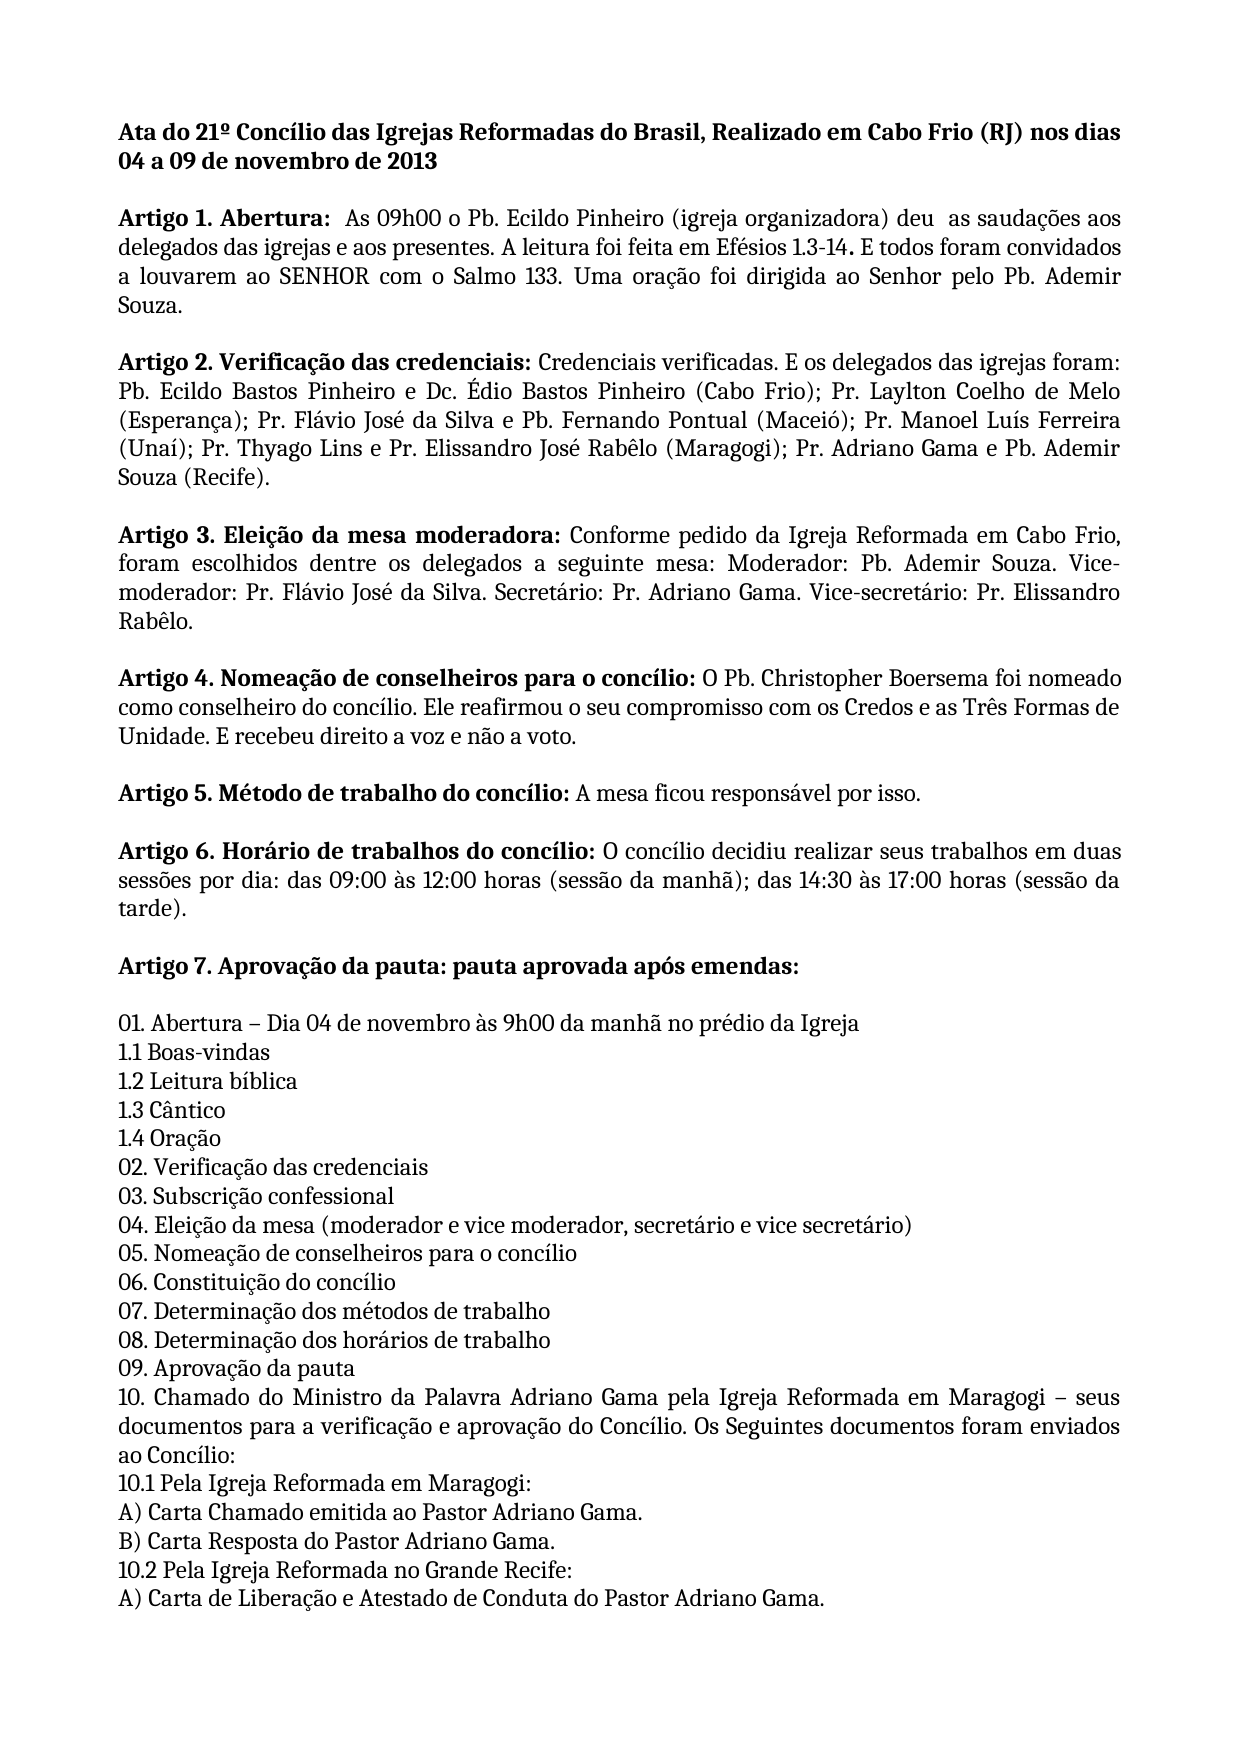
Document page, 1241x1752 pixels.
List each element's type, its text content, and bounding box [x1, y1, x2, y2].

text Artigo 1. Abertura: As 09h00 o Pb. Ecildo Pinheiro (igreja organizadora) deu as saudações aos delegados das igrejas e aos presentes. A leitura foi feita em Efésios 1.3-14. E todos foram convidados a louvarem ao SENHOR com o Salmo 133. Uma oração foi dirigida ao Senhor pelo Pb. Ademir Souza. [118, 204, 1122, 319]
text 10.2 Pela Igreja Reformada no Grande Recife: [118, 1556, 1122, 1584]
text Artigo 3. Eleição da mesa moderadora: Conforme pedido da Igreja Reformada em Cabo Frio, foram escolhidos dentre os delegados a seguinte mesa: Moderador: Pb. Ademir Souza. Vice-moderador: Pr. Flávio José da Silva. Secretário: Pr. Adriano Gama. Vice-secretário: Pr. Elissandro Rabêlo. [118, 521, 1122, 636]
text Artigo 7. Aprovação da pauta: pauta aprovada após emendas: [118, 952, 1122, 981]
text 1.4 Oração [118, 1124, 1122, 1153]
text 1.2 Leitura bíblica [118, 1067, 1122, 1096]
text Artigo 4. Nomeação de conselheiros para o concílio: O Pb. Christopher Boersema foi nomeado como conselheiro do concílio. Ele reafirmou o seu compromisso com os Credos e as Três Formas de Unidade. E recebeu direito a voz e não a voto. [118, 664, 1122, 751]
text 03. Subscrição confessional [118, 1182, 1122, 1211]
text A) Carta Chamado emitida ao Pastor Adriano Gama. [118, 1498, 1122, 1527]
text 02. Verificação das credenciais [118, 1153, 1122, 1182]
text Ata do 21º Concílio das Igrejas Reformadas do Brasil, Realizado em Cabo Frio (RJ) nos dias 04 a 09 de novembro de 2013 [118, 118, 1122, 176]
text A) Carta de Liberação e Atestado de Conduta do Pastor Adriano Gama. [118, 1584, 1122, 1613]
text 06. Constituição do concílio [118, 1268, 1122, 1297]
text 08. Determinação dos horários de trabalho [118, 1326, 1122, 1354]
text 10. Chamado do Ministro da Palavra Adriano Gama pela Igreja Reformada em Maragogi – seus documentos para a verificação e aprovação do Concílio. Os Seguintes documentos foram enviados ao Concílio: [118, 1383, 1122, 1469]
text Artigo 5. Método de trabalho do concílio: A mesa ficou responsável por isso. [118, 779, 1122, 808]
text B) Carta Resposta do Pastor Adriano Gama. [118, 1527, 1122, 1556]
text 05. Nomeação de conselheiros para o concílio [118, 1239, 1122, 1268]
text Artigo 2. Verificação das credenciais: Credenciais verificadas. E os delegados das igrejas foram: Pb. Ecildo Bastos Pinheiro e Dc. Édio Bastos Pinheiro (Cabo Frio); Pr. Laylton Coelho de Melo (Esperança); Pr. Flávio José da Silva e Pb. Fernando Pontual (Maceió); Pr. Manoel Luís Ferreira (Unaí); Pr. Thyago Lins e Pr. Elissandro José Rabêlo (Maragogi); Pr. Adriano Gama e Pb. Ademir Souza (Recife). [118, 348, 1122, 492]
text 09. Aprovação da pauta [118, 1354, 1122, 1383]
text 01. Abertura – Dia 04 de novembro às 9h00 da manhã no prédio da Igreja [118, 1009, 1122, 1038]
text 07. Determinação dos métodos de trabalho [118, 1297, 1122, 1326]
text 04. Eleição da mesa (moderador e vice moderador, secretário e vice secretário) [118, 1211, 1122, 1239]
text 1.1 Boas-vindas [118, 1038, 1122, 1067]
text Artigo 6. Horário de trabalhos do concílio: O concílio decidiu realizar seus trabalhos em duas sessões por dia: das 09:00 às 12:00 horas (sessão da manhã); das 14:30 às 17:00 horas (sessão da tarde). [118, 837, 1122, 923]
text 10.1 Pela Igreja Reformada em Maragogi: [118, 1469, 1122, 1498]
text 1.3 Cântico [118, 1096, 1122, 1124]
